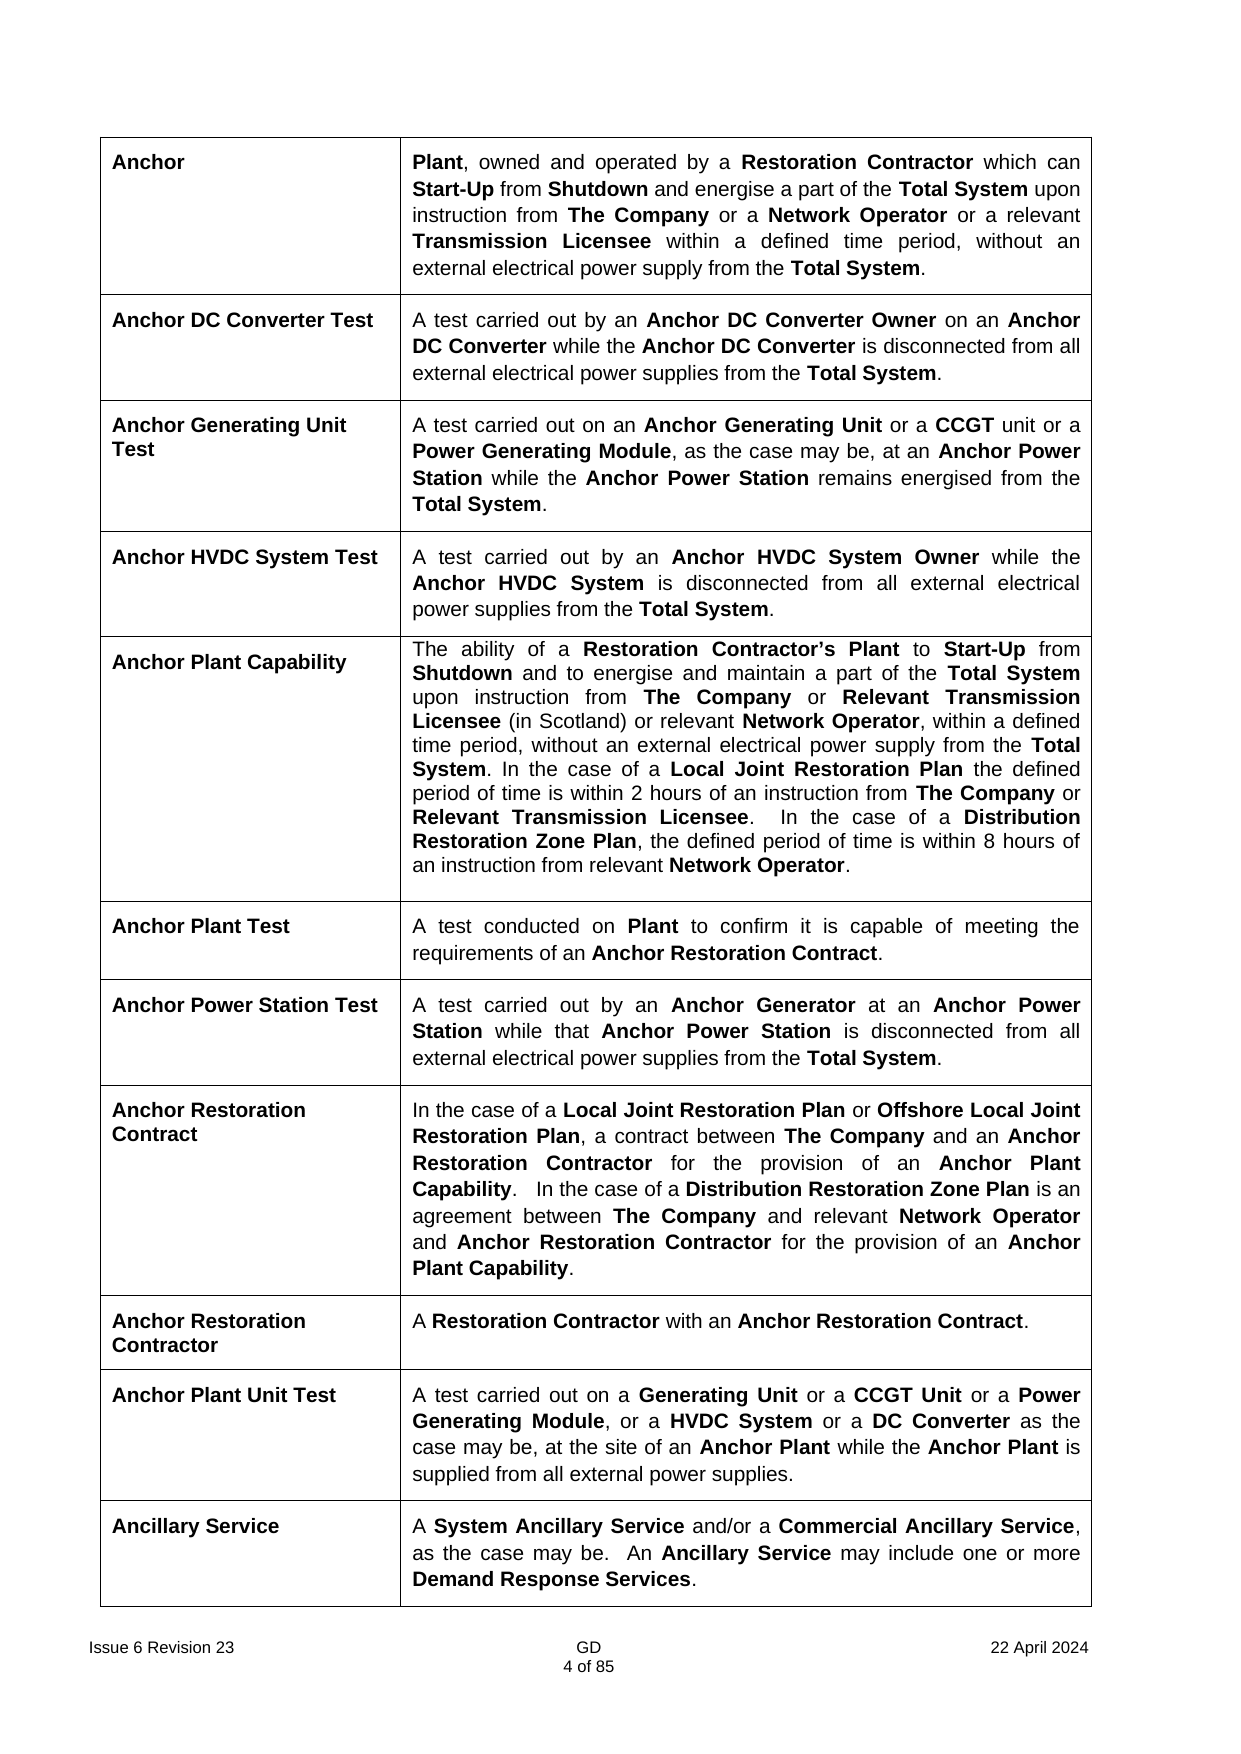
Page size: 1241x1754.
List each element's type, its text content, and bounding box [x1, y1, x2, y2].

table_cell Plant, owned and operated by a Restoration Contractor which can Start-Up from Shutdown and energise a part of the Total System upon instruction from The Company or a Network Operator or a relevant Transmission Licensee within a defined time period, without an external electrical power supply from the Total System. [401, 138, 1091, 294]
table_cell A test carried out by an Anchor Generator at an Anchor Power Station while that Anchor Power Station is disconnected from all external electrical power supplies from the Total System. [401, 980, 1091, 1084]
table_cell Anchor Restoration Contractor [101, 1296, 400, 1369]
table_cell A test carried out on an Anchor Generating Unit or a CCGT unit or a Power Generating Module, as the case may be, at an Anchor Power Station while the Anchor Power Station remains energised from the Total System. [401, 401, 1091, 531]
table_cell A test conducted on Plant to confirm it is capable of meeting the requirements of an Anchor Restoration Contract. [401, 902, 1091, 979]
table_cell Anchor Plant Capability [101, 637, 400, 901]
table_cell Anchor Plant Unit Test [101, 1370, 400, 1500]
table_cell In the case of a Local Joint Restoration Plan or Offshore Local Joint Restoration Plan, a contract between The Company and an Anchor Restoration Contractor for the provision of an Anchor Plant Capability. In the case of a Distribution Restoration Zone Plan is an agreement between The Company and relevant Network Operator and Anchor Restoration Contractor for the provision of an Anchor Plant Capability. [401, 1086, 1091, 1295]
table_cell Ancillary Service [101, 1501, 400, 1606]
table_cell A test carried out by an Anchor HVDC System Owner while the Anchor HVDC System is disconnected from all external electrical power supplies from the Total System. [401, 532, 1091, 636]
table_cell The ability of a Restoration Contractor’s Plant to Start-Up from Shutdown and to energise and maintain a part of the Total System upon instruction from The Company or Relevant Transmission Licensee (in Scotland) or relevant Network Operator, within a defined time period, without an external electrical power supply from the Total System. In the case of a Local Joint Restoration Plan the defined period of time is within 2 hours of an instruction from The Company or Relevant Transmission Licensee. In the case of a Distribution Restoration Zone Plan, the defined period of time is within 8 hours of an instruction from relevant Network Operator. [401, 637, 1091, 901]
table_cell Anchor Plant Test [101, 902, 400, 979]
table_cell A test carried out by an Anchor DC Converter Owner on an Anchor DC Converter while the Anchor DC Converter is disconnected from all external electrical power supplies from the Total System. [401, 295, 1091, 399]
table_cell A test carried out on a Generating Unit or a CCGT Unit or a Power Generating Module, or a HVDC System or a DC Converter as the case may be, at the site of an Anchor Plant while the Anchor Plant is supplied from all external power supplies. [401, 1370, 1091, 1500]
table_cell Anchor Power Station Test [101, 980, 400, 1084]
table_cell Anchor DC Converter Test [101, 295, 400, 399]
table_cell Anchor HVDC System Test [101, 532, 400, 636]
table_cell Anchor Generating Unit Test [101, 401, 400, 531]
table_cell A Restoration Contractor with an Anchor Restoration Contract. [401, 1296, 1091, 1369]
table_cell Anchor [101, 138, 400, 294]
table_cell Anchor Restoration Contract [101, 1086, 400, 1295]
table_cell A System Ancillary Service and/or a Commercial Ancillary Service, as the case may be. An Ancillary Service may include one or more Demand Response Services. [401, 1501, 1091, 1606]
